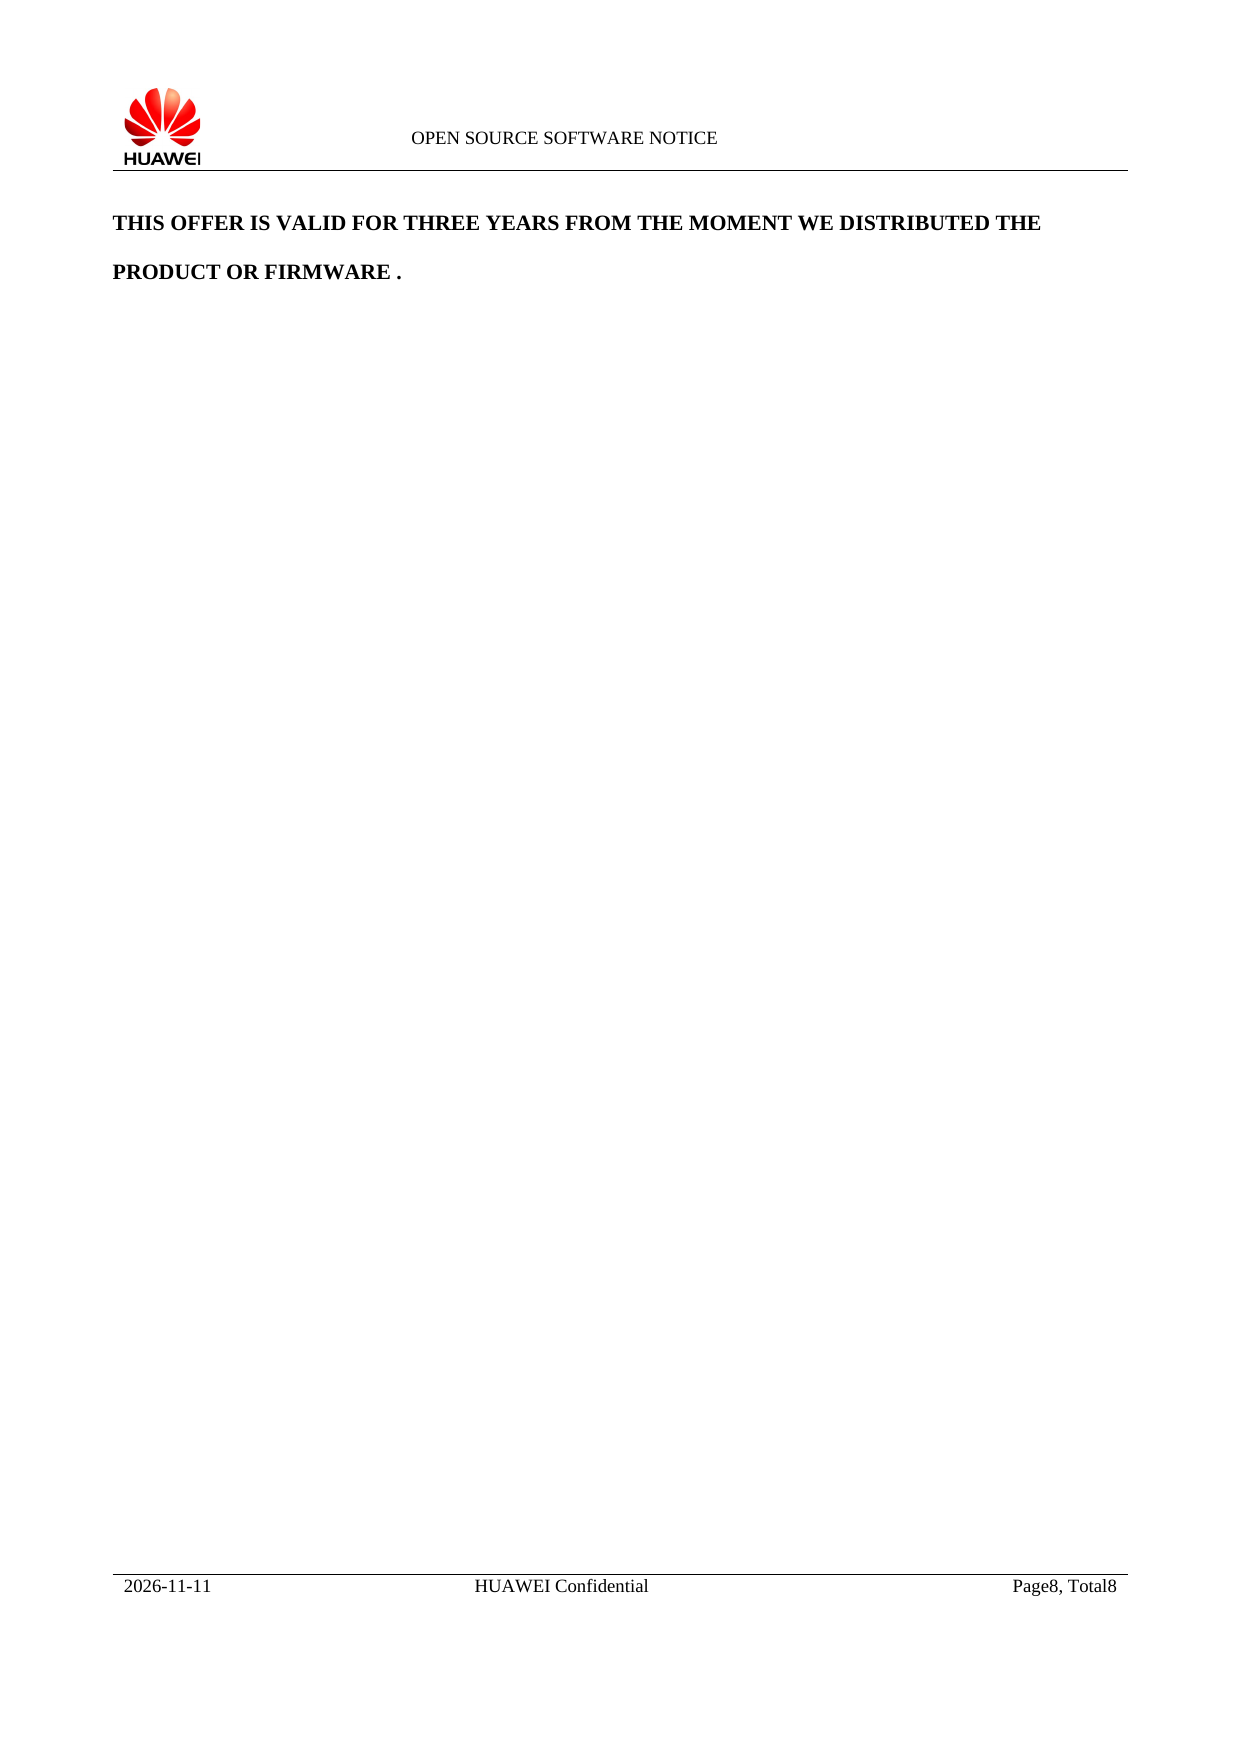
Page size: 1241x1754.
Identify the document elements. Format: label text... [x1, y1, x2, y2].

picture [124, 88, 201, 165]
text This offer is valid for three years from the moment we distributed the product or firmware . [112, 206, 1128, 288]
